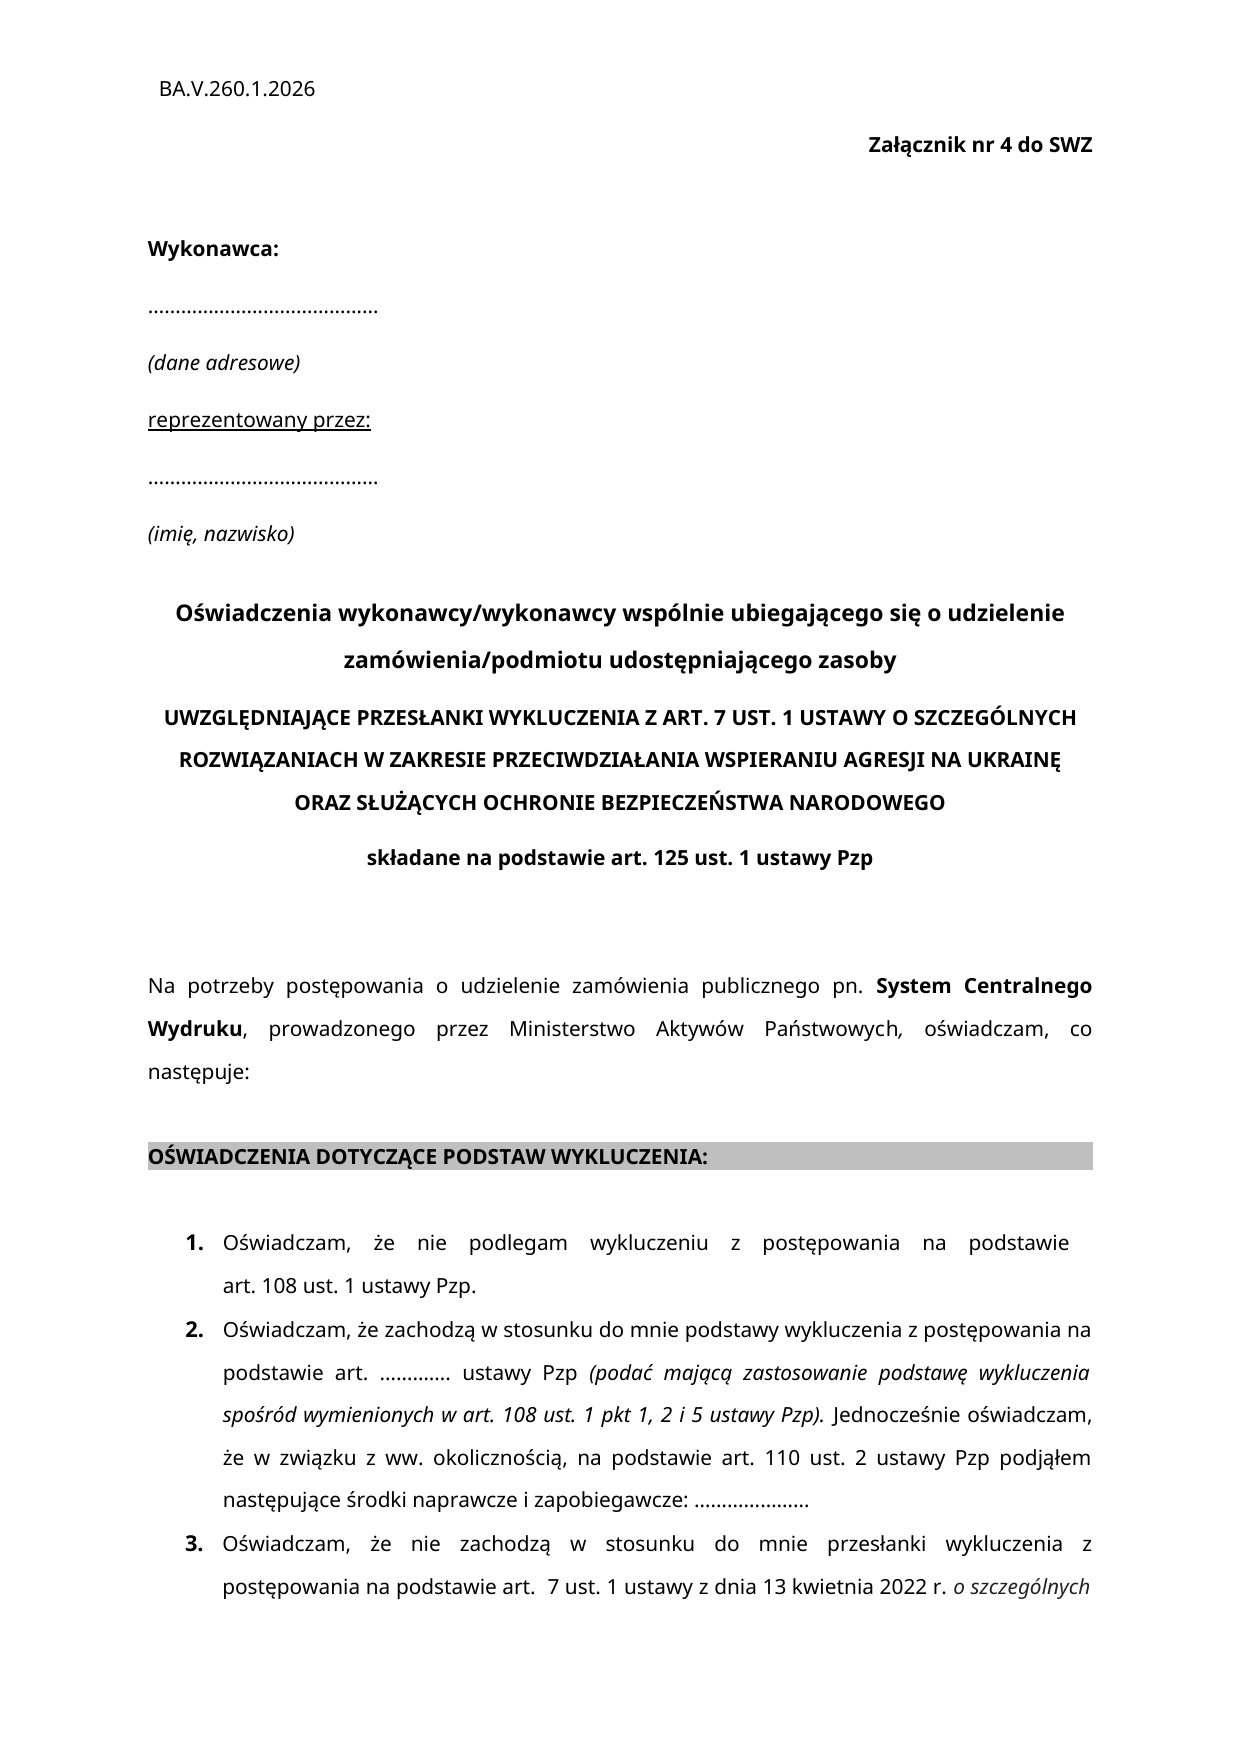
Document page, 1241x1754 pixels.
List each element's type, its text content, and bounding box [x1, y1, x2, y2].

text (dane adresowe) [148, 348, 472, 377]
text (imię, nazwisko) [148, 519, 472, 547]
text OŚWIADCZENIA DOTYCZĄCE PODSTAW WYKLUCZENIA: [148, 1142, 1093, 1170]
text Oświadczenia wykonawcy/wykonawcy wspólnie ubiegającego się o udzielenie zamówienia/podmiotu udostępniającego zasoby [148, 597, 1093, 675]
text reprezentowany przez: [148, 405, 1093, 433]
text Załącznik nr 4 do SWZ [694, 130, 1093, 159]
text …………………………………… [148, 291, 472, 320]
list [185, 1528, 1093, 1601]
list Oświadczam, że nie podlegam wykluczeniu z postępowania na podstawie art. 108 ust. 1 ustawy Pzp. [185, 1227, 1093, 1299]
text Na potrzeby postępowania o udzielenie zamówienia publicznego pn. System Centralnego Wydruku, prowadzonego przez Ministerstwo Aktywów Państwowych, oświadczam, co następuje: [148, 972, 1093, 1085]
text UWZGLĘDNIAJĄCE PRZESŁANKI WYKLUCZENIA Z ART. 7 UST. 1 USTAWY o szczególnych rozwiązaniach w zakresie przeciwdziałania wspieraniu agresji na Ukrainę oraz służących ochronie bezpieczeństwa narodowego [148, 703, 1093, 817]
text Wykonawca: [148, 234, 1093, 263]
text …………………………………… [148, 462, 472, 490]
list Oświadczam, że zachodzą w stosunku do mnie podstawy wykluczenia z postępowania na podstawie art. …………. ustawy Pzp (podać mającą zastosowanie podstawę wykluczenia spośród wymienionych w art. 108 ust. 1 pkt 1, 2 i 5 ustawy Pzp). Jednocześnie oświadczam, że w związku z ww. okolicznością, na podstawie art. 110 ust. 2 ustawy Pzp podjąłem następujące środki naprawcze i zapobiegawcze: ………………… [185, 1314, 1093, 1514]
text składane na podstawie art. 125 ust. 1 ustawy Pzp [148, 843, 1093, 872]
